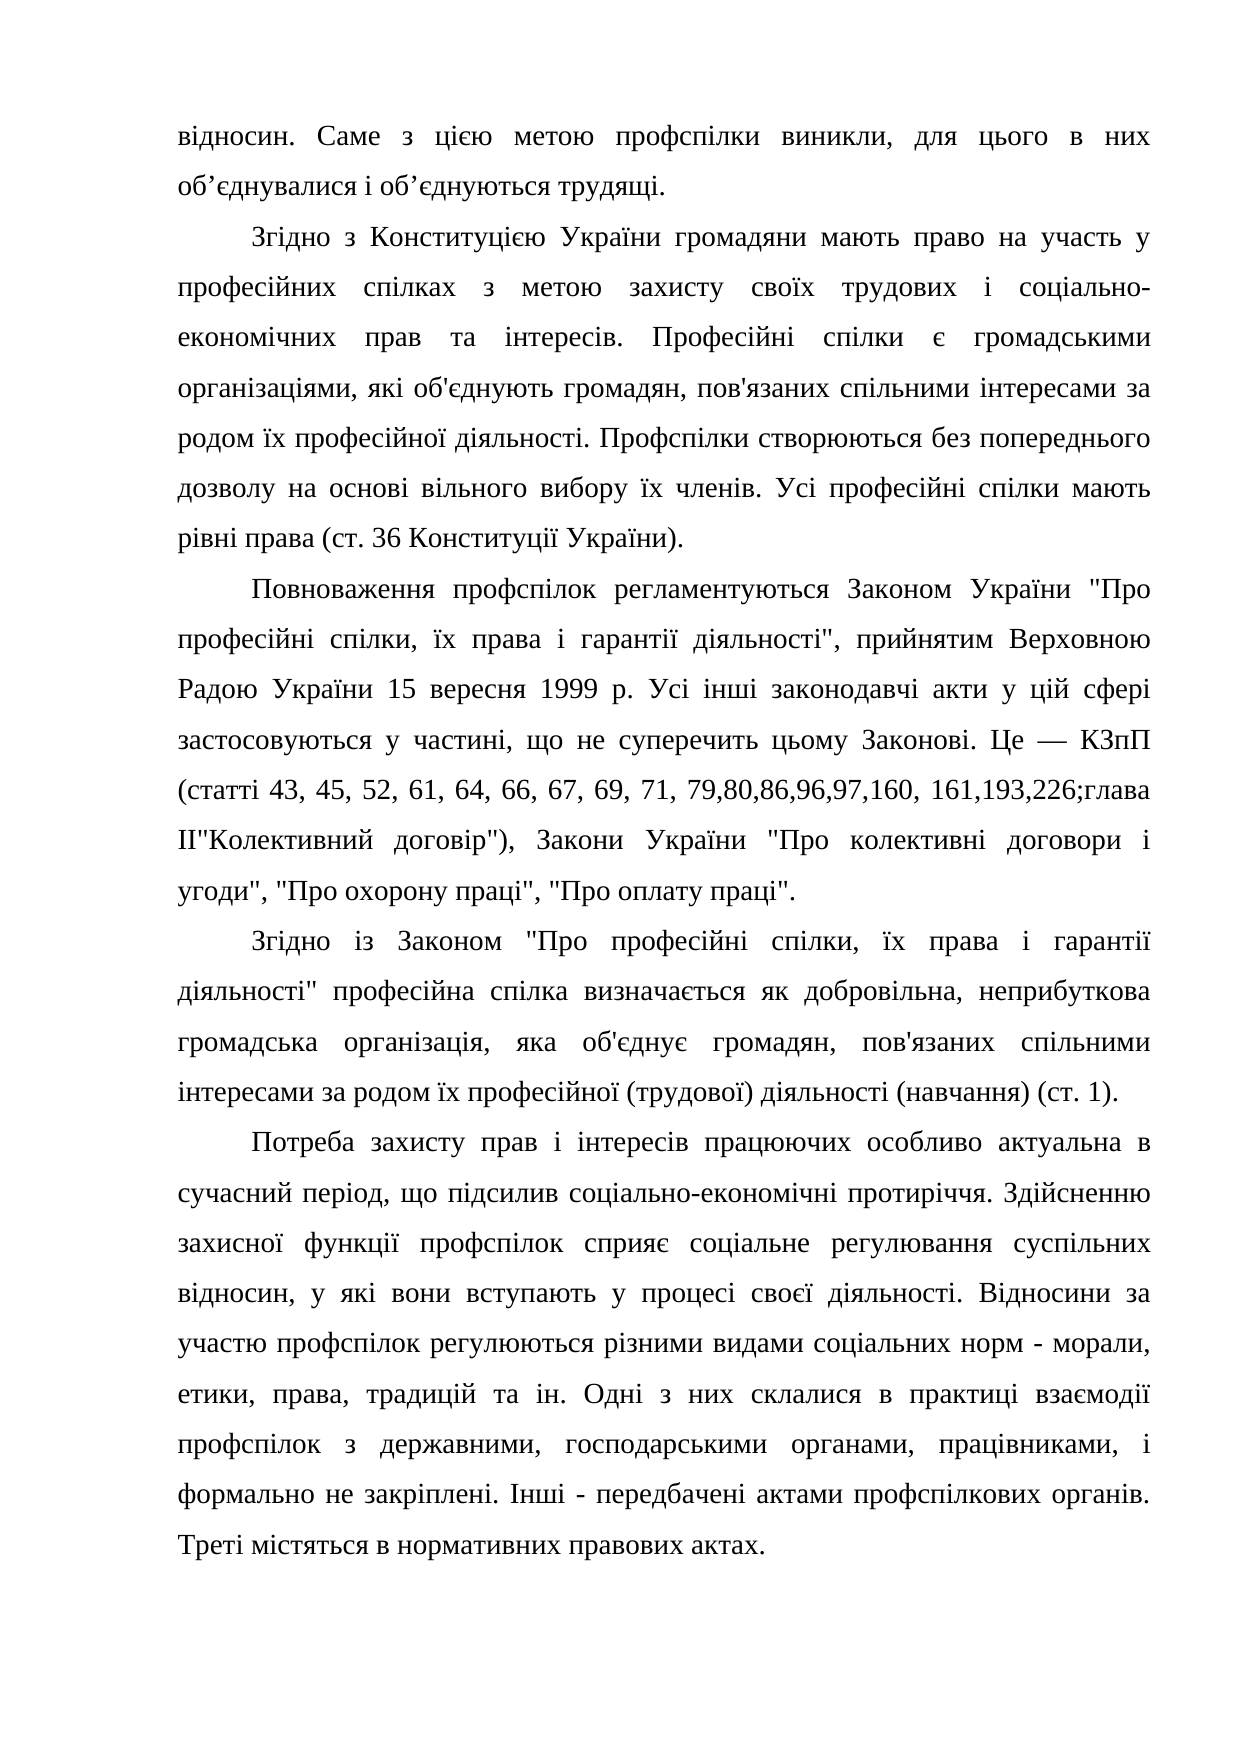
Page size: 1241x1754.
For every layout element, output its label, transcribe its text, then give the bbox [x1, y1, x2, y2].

text Згідно з Конституцією України громадяни мають право на участь у професійних спілках з метою захисту своїх трудових і соціально-економічних прав та інтересів. Професійні спілки є громадськими організаціями, які об'єднують громадян, пов'язаних спільними інтересами за родом їх професійної діяльності. Профспілки створюються без попереднього дозволу на основі вільного вибору їх членів. Усі професійні спілки мають рівні права (ст. 36 Конституції України). [177, 219, 1152, 554]
text Згідно із Законом "Про професійні спілки, їх права і гарантії діяльності" професійна спілка визначається як добровільна, неприбуткова громадська організація, яка об'єднує громадян, пов'язаних спільними інтересами за родом їх професійної (трудової) діяльності (навчання) (ст. 1). [177, 923, 1152, 1108]
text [177, 118, 1152, 202]
text Повноваження профспілок регламентуються Законом України "Про професійні спілки, їх права і гарантії діяльності", прийнятим Верховною Радою України 15 вересня 1999 p. Усі інші законодавчі акти у цій сфері застосовуються у частині, що не суперечить цьому Законові. Це — КЗпП (статті 43, 45, 52, 61, 64, 66, 67, 69, 71, 79,80,86,96,97,160, 161,193,226;глава II"Колективний договір"), Закони України "Про колективні договори і угоди", "Про охорону праці", "Про оплату праці". [177, 571, 1152, 906]
text Потреба захисту прав і інтересів працюючих особливо актуальна в сучасний період, що підсилив соціально-економічні протиріччя. Здійсненню захисної функції профспілок сприяє соціальне регулювання суспільних відносин, у які вони вступають у процесі своєї діяльності. Відносини за участю профспілок регулюються різними видами соціальних норм - морали, етики, права, традицій та ін. Одні з них склалися в практиці взаємодії профспілок з державними, господарськими органами, працівниками, і формально не закріплені. Інші - передбачені актами профспілкових органів. Треті містяться в нормативних правових актах. [177, 1124, 1152, 1560]
